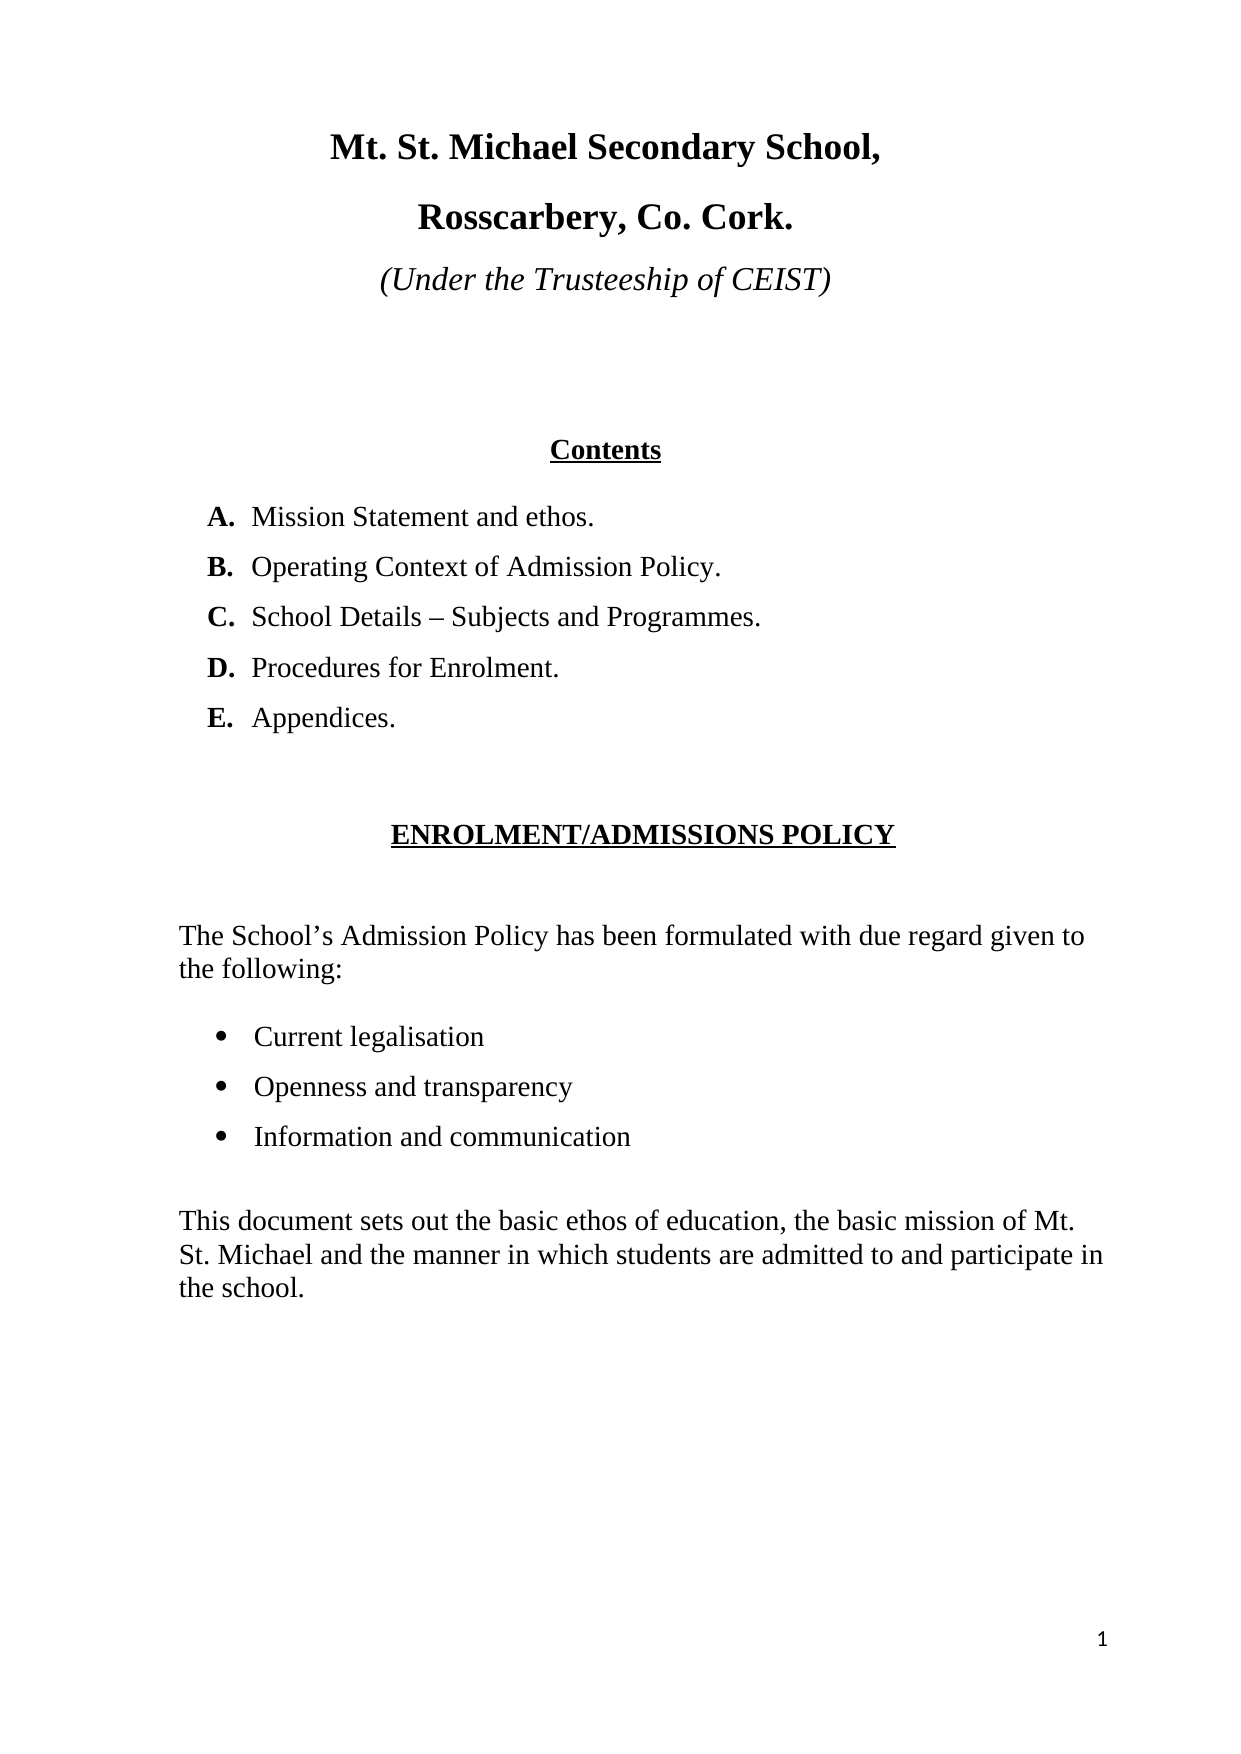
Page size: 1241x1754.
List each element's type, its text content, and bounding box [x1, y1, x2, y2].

list ENROLMENT/ADMISSIONS POLICY [178, 817, 1107, 851]
list The School’s Admission Policy has been formulated with due regard given to the following: [178, 918, 1107, 985]
list Information and communication [216, 1119, 1107, 1153]
list Openness and transparency [216, 1069, 1107, 1103]
list Mission Statement and ethos. [207, 499, 1107, 532]
text This document sets out the basic ethos of education, the basic mission of Mt. St. Michael and the manner in which students are admitted to and participate in the school. [178, 1203, 1107, 1304]
text Contents [103, 432, 1107, 465]
list Appendices. [207, 700, 1107, 734]
list Operating Context of Admission Policy. [207, 549, 1107, 583]
list Procedures for Enrolment. [207, 650, 1107, 683]
text Rosscarbery, Co. Cork. [103, 194, 1107, 238]
text (Under the Trusteeship of CEIST) [103, 259, 1107, 298]
list School Details – Subjects and Programmes. [207, 599, 1107, 633]
list Current legalisation [216, 1019, 1107, 1052]
text Mt. St. Michael Secondary School, [103, 124, 1107, 167]
